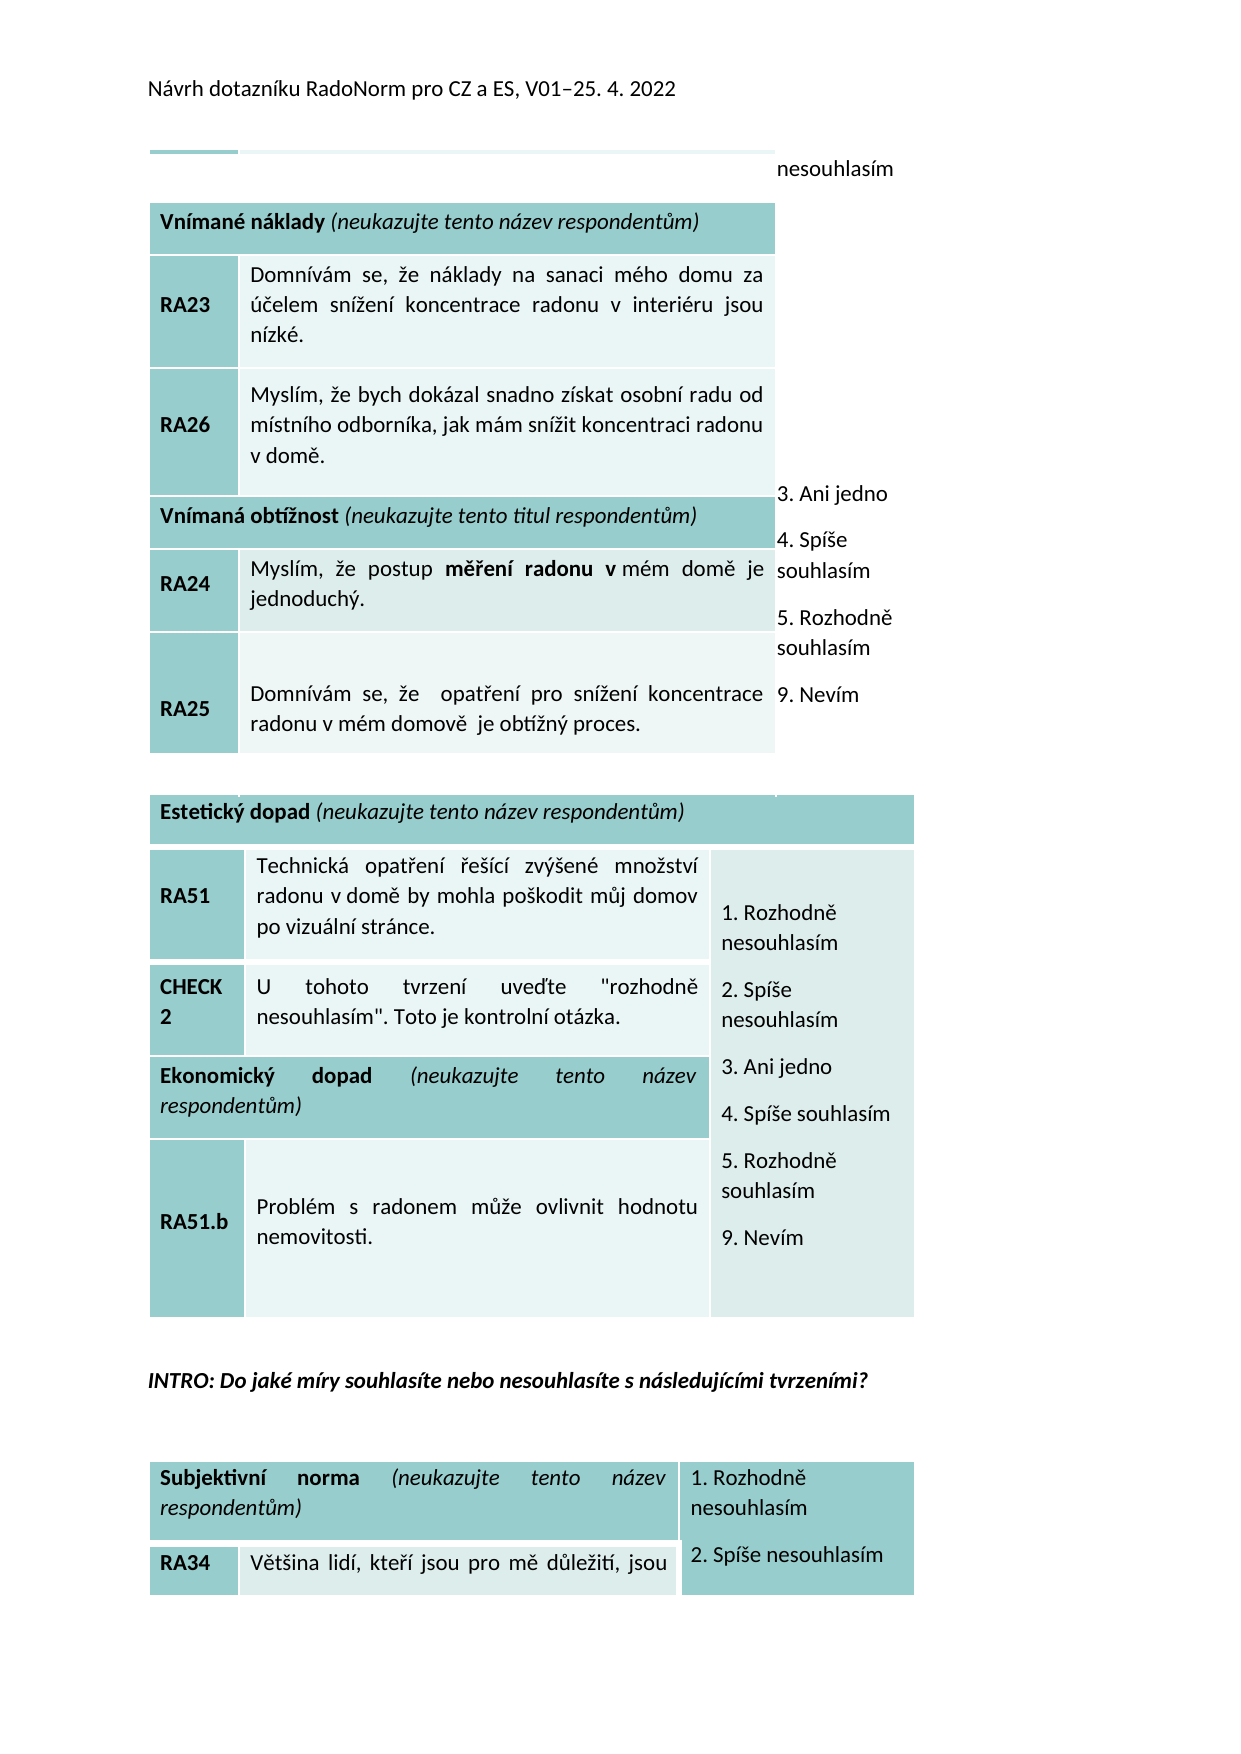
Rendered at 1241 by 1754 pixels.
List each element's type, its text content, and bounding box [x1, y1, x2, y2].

text INTRO: Do jaké míry souhlasíte nebo nesouhlasíte s následujícími tvrzeními? [148, 1366, 1093, 1394]
table_cell RA26 [150, 369, 238, 495]
table_cell Problém s radonem může ovlivnit hodnotu nemovitosti. [246, 1140, 709, 1317]
table_cell RA51 [150, 850, 244, 959]
table_cell 1. Rozhodně nesouhlasím 2. Spíše nesouhlasím 3. Ani jedno 4. Spíše souhlasím 5. Rozhodně souhlasím 9. Nevím [711, 850, 914, 1317]
table_header Estetický dopad (neukazujte tento název respondentům) [150, 795, 914, 844]
table_cell Vnímané náklady (neukazujte tento název respondentům) [150, 203, 775, 254]
table_cell Myslím, že bych dokázal snadno získat osobní radu od místního odborníka, jak mám snížit koncentraci radonu v domě. [240, 369, 775, 495]
table_cell Technická opatření řešící zvýšené množství radonu v domě by mohla poškodit můj domov po vizuální stránce. [246, 850, 709, 959]
table_cell Myslím, že postup měření radonu v mém domě je jednoduchý. [240, 550, 775, 631]
table_cell Vnímaná obtížnost (neukazujte tento titul respondentům) [150, 497, 775, 548]
table_header 1. Rozhodně nesouhlasím 2. Spíše nesouhlasím 3. Ani jedno 4. Spíše souhlasím 5. Rozhodně souhlasím 9. Nevím [680, 1462, 914, 1595]
table_cell RA25 [150, 633, 238, 753]
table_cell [240, 150, 775, 154]
table_cell RA24 [150, 550, 238, 631]
table_cell CHECK2 [150, 965, 244, 1055]
table_cell RA23 [150, 256, 238, 367]
table_cell Domnívám se, že náklady na sanaci mého domu za účelem snížení koncentrace radonu v interiéru jsou nízké. [240, 256, 775, 367]
table_cell RA51.b [150, 1140, 244, 1317]
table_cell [240, 1547, 676, 1595]
table_header Subjektivní norma (neukazujte tento název respondentům) [150, 1462, 678, 1540]
table_cell Ekonomický dopad (neukazujte tento název respondentům) [150, 1057, 709, 1138]
table_cell U tohoto tvrzení uveďte "rozhodně nesouhlasím". Toto je kontrolní otázka. [246, 965, 709, 1055]
table_cell Domnívám se, že opatření pro snížení koncentrace radonu v mém domově je obtížný proces. [240, 633, 775, 753]
table_cell RA34 [150, 1547, 238, 1595]
